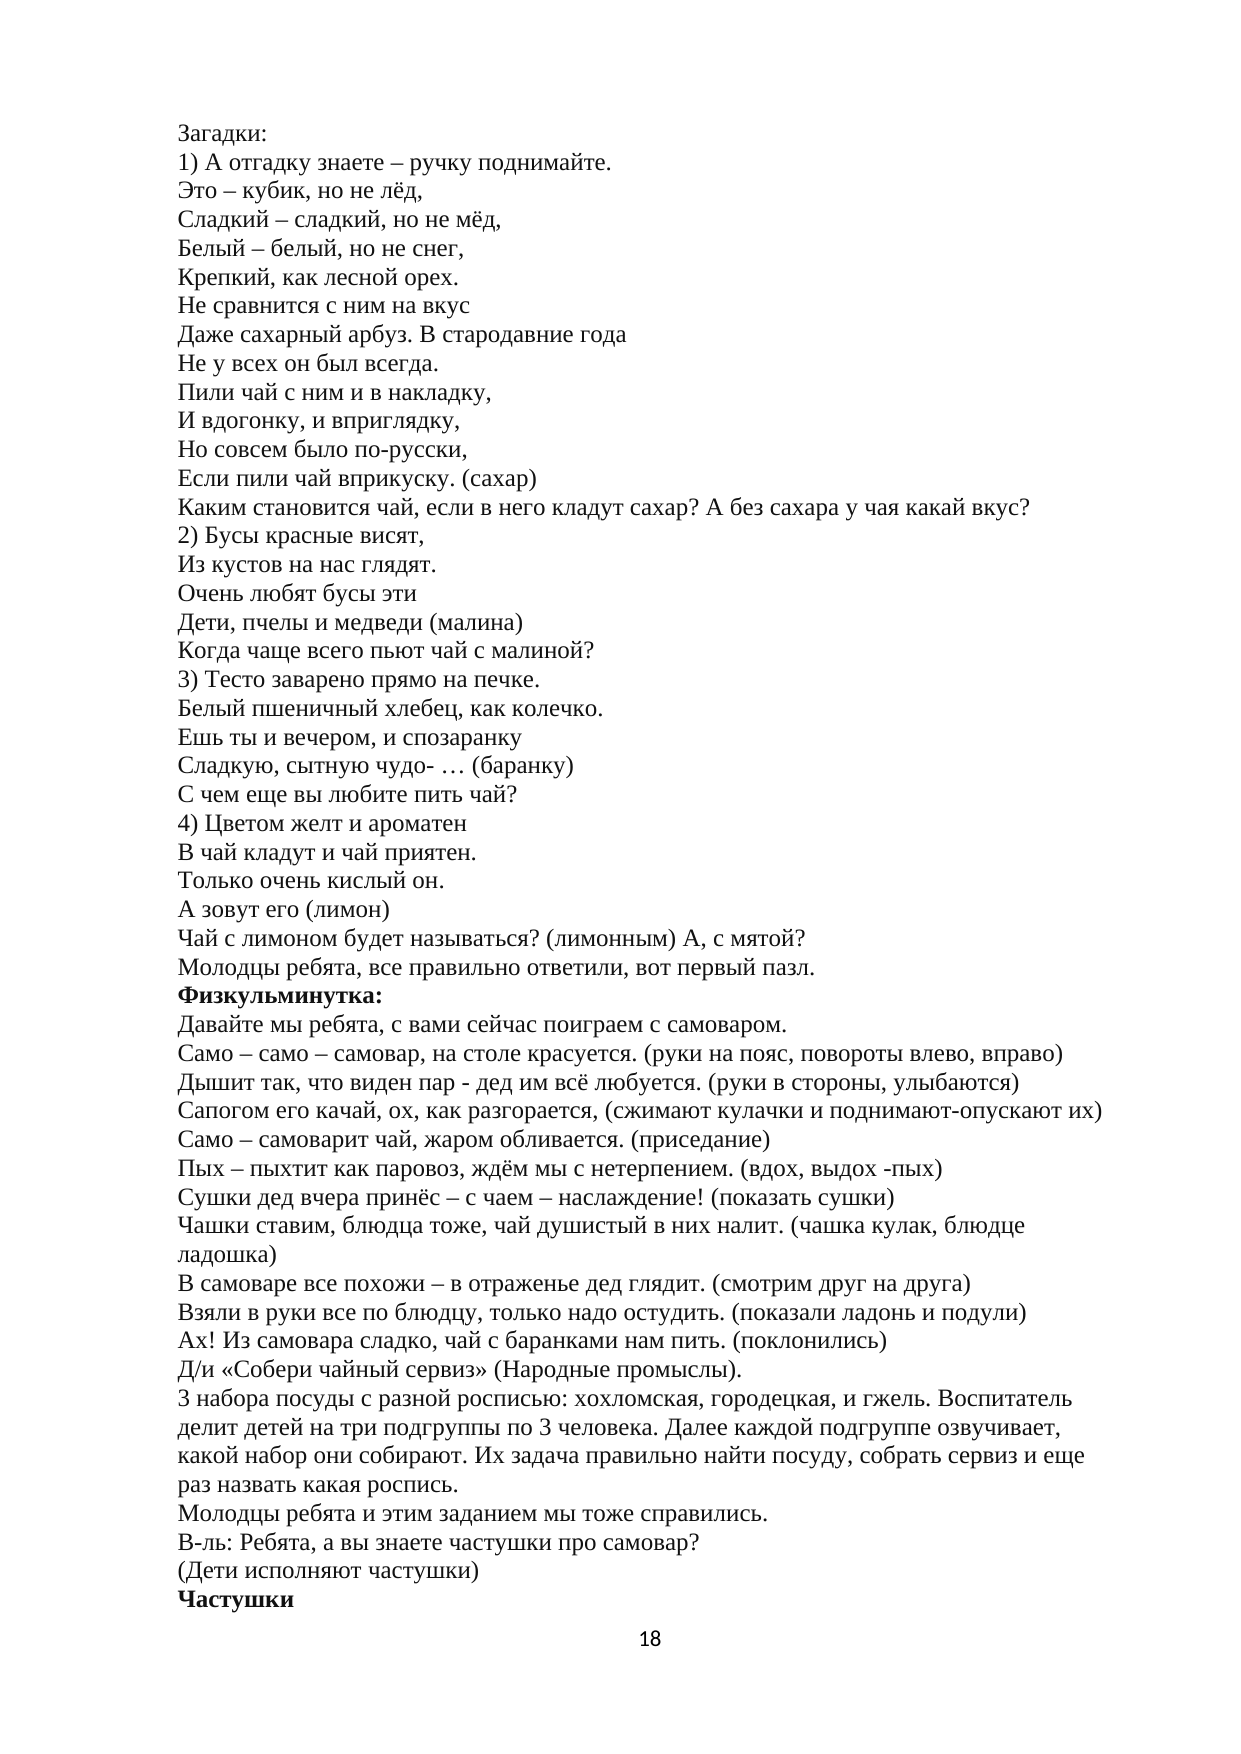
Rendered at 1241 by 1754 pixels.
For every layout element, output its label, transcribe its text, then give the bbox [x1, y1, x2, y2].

text Дышит так, что виден пар - дед им всё любуется. (руки в стороны, улыбаются) [177, 1067, 1122, 1096]
text Крепкий, как лесной орех. [177, 262, 1122, 291]
text Дети, пчелы и медведи (малина) [177, 607, 1122, 636]
text Белый пшеничный хлебец, как колечко. [177, 693, 1122, 722]
text Если пили чай вприкуску. (сахар) [177, 463, 1122, 492]
text Молодцы ребята, все правильно ответили, вот первый пазл. [177, 952, 1122, 981]
text Молодцы ребята и этим заданием мы тоже справились. [177, 1498, 1122, 1527]
text Каким становится чай, если в него кладут сахар? А без сахара у чая какай вкус? [177, 492, 1122, 521]
text Ах! Из самовара сладко, чай с баранками нам пить. (поклонились) [177, 1326, 1122, 1354]
text Сапогом его качай, ох, как разгорается, (сжимают кулачки и поднимают-опускают их) [177, 1096, 1122, 1124]
text Д/и «Собери чайный сервиз» (Народные промыслы). [177, 1354, 1122, 1383]
text Сладкую, сытную чудо- … (баранку) [177, 751, 1122, 779]
text 4) Цветом желт и ароматен [177, 808, 1122, 837]
text 3 набора посуды с разной росписью: хохломская, городецкая, и гжель. Воспитатель делит детей на три подгруппы по 3 человека. Далее каждой подгруппе озвучивает, какой набор они собирают. Их задача правильно найти посуду, собрать сервиз и еще раз назвать какая роспись. [177, 1383, 1122, 1498]
text Ешь ты и вечером, и спозаранку [177, 722, 1122, 751]
text Чай с лимоном будет называться? (лимонным) А, с мятой? [177, 923, 1122, 952]
text 1) А отгадку знаете – ручку поднимайте. [177, 147, 1122, 176]
text Само – само – самовар, на столе красуется. (руки на пояс, повороты влево, вправо) [177, 1038, 1122, 1067]
text Не у всех он был всегда. [177, 348, 1122, 377]
text Это – кубик, но не лёд, [177, 176, 1122, 204]
text Пили чай с ним и в накладку, [177, 377, 1122, 406]
text Само – самоварит чай, жаром обливается. (приседание) [177, 1124, 1122, 1153]
text 3) Тесто заварено прямо на печке. [177, 664, 1122, 693]
text Чашки ставим, блюдца тоже, чай душистый в них налит. (чашка кулак, блюдце ладошка) [177, 1211, 1122, 1268]
text Только очень кислый он. [177, 866, 1122, 894]
text Давайте мы ребята, с вами сейчас поиграем с самоваром. [177, 1009, 1122, 1038]
text Но совсем было по-русски, [177, 434, 1122, 463]
text Очень любят бусы эти [177, 578, 1122, 607]
text Не сравнится с ним на вкус [177, 291, 1122, 319]
text В-ль: Ребята, а вы знаете частушки про самовар? [177, 1527, 1122, 1556]
text (Дети исполняют частушки) [177, 1556, 1122, 1584]
text Сладкий – сладкий, но не мёд, [177, 204, 1122, 233]
text В чай кладут и чай приятен. [177, 837, 1122, 866]
text Загадки: [177, 118, 1122, 147]
text Даже сахарный арбуз. В стародавние года [177, 319, 1122, 348]
text В самоваре все похожи – в отраженье дед глядит. (смотрим друг на друга) [177, 1268, 1122, 1297]
text Белый – белый, но не снег, [177, 233, 1122, 262]
text А зовут его (лимон) [177, 894, 1122, 923]
text Взяли в руки все по блюдцу, только надо остудить. (показали ладонь и подули) [177, 1297, 1122, 1326]
text Физкульминутка: [177, 981, 1122, 1009]
text И вдогонку, и вприглядку, [177, 406, 1122, 434]
text С чем еще вы любите пить чай? [177, 779, 1122, 808]
text 2) Бусы красные висят, [177, 521, 1122, 549]
text Когда чаще всего пьют чай с малиной? [177, 636, 1122, 664]
text Пых – пыхтит как паровоз, ждём мы с нетерпением. (вдох, выдох -пых) [177, 1153, 1122, 1182]
text Сушки дед вчера принёс – с чаем – наслаждение! (показать сушки) [177, 1182, 1122, 1211]
text Частушки [177, 1584, 1122, 1613]
text Из кустов на нас глядят. [177, 549, 1122, 578]
